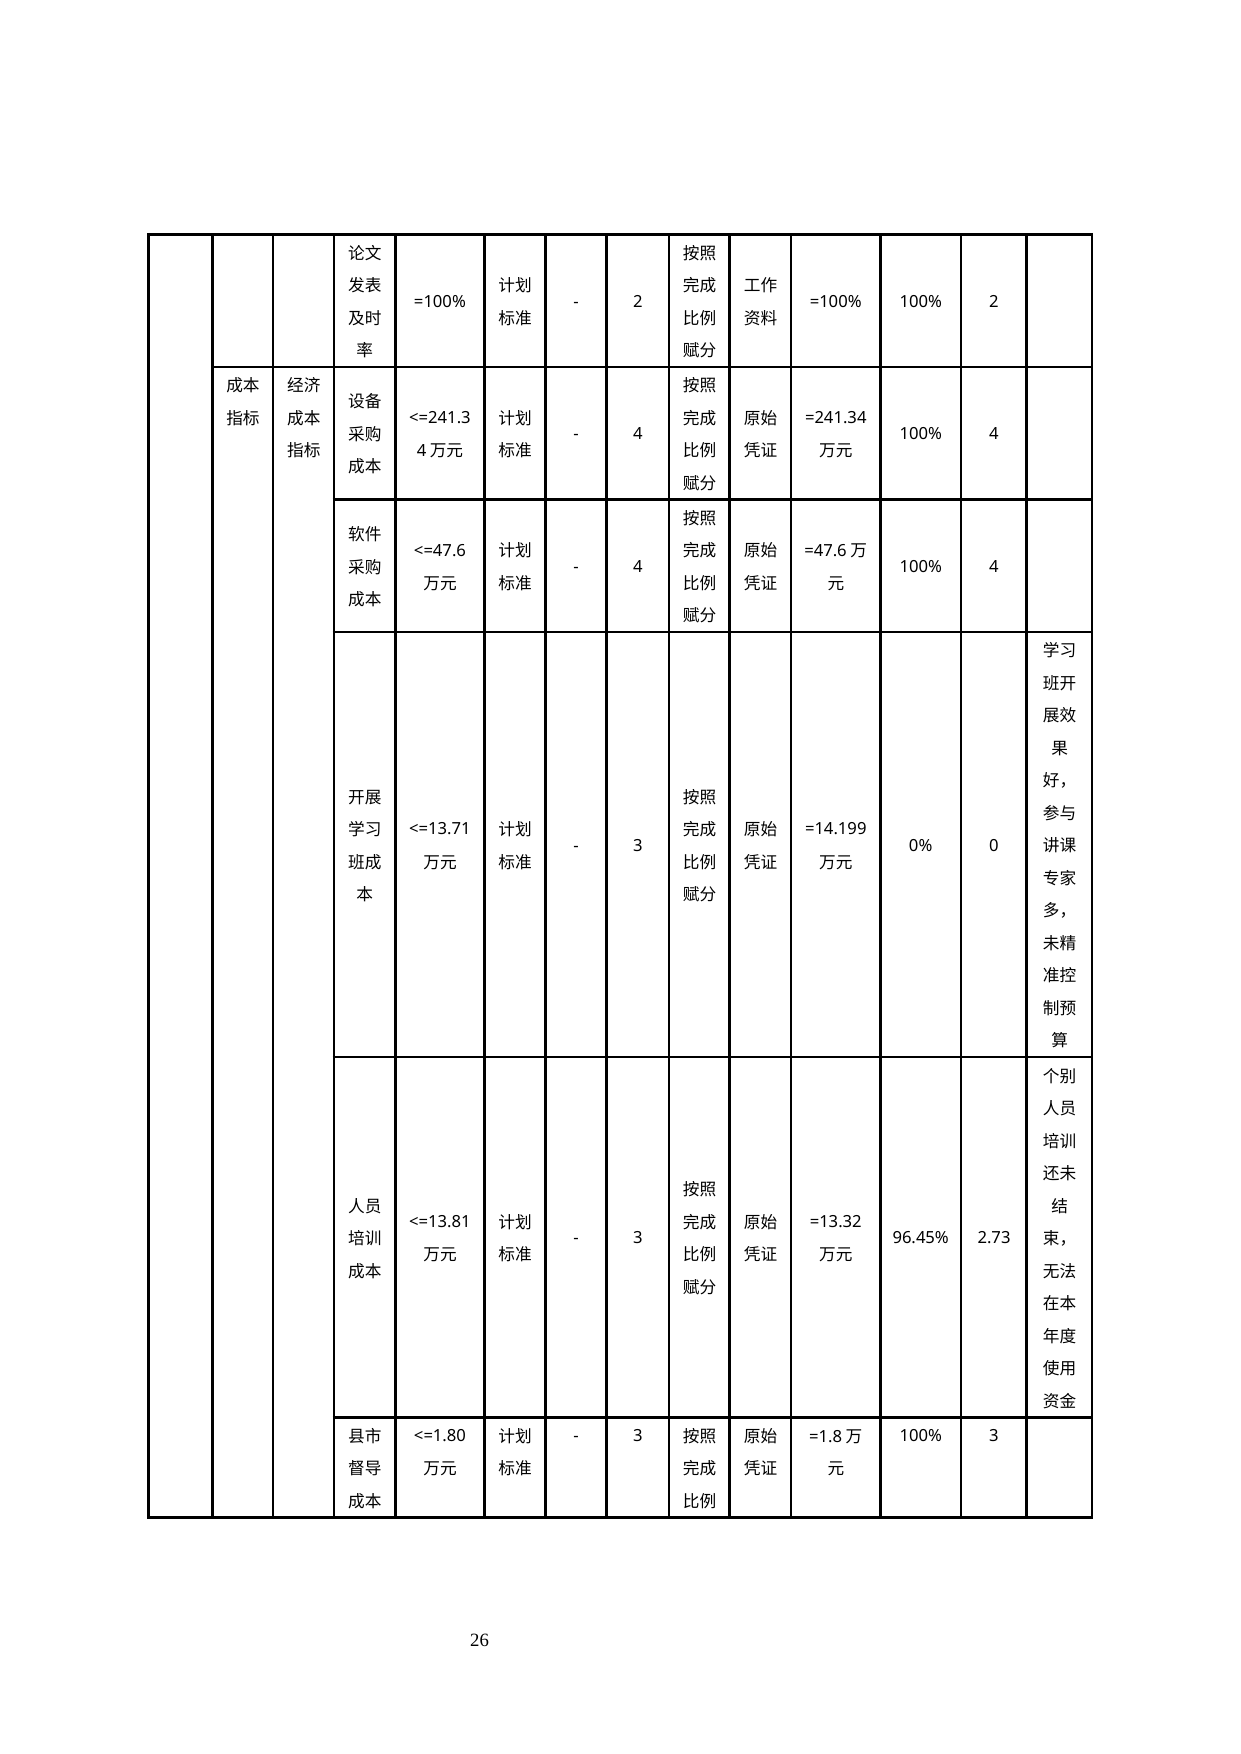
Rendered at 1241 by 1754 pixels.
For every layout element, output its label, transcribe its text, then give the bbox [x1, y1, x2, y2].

table_cell - [547, 633, 605, 1056]
table_cell - [547, 1419, 605, 1516]
table_cell 计划标准 [486, 1058, 544, 1416]
table_cell <=1.80万元 [397, 1419, 483, 1516]
table_cell =47.6万元 [792, 501, 879, 631]
table_cell 按照完成比例赋分 [670, 633, 728, 1056]
table_cell 3 [608, 1419, 668, 1516]
table_cell 按照完成比例赋分 [670, 236, 728, 366]
table_cell [1028, 368, 1091, 498]
table_cell 经济成本指标 [274, 368, 333, 1516]
table_cell - [547, 236, 605, 366]
table_cell 设备采购成本 [335, 368, 394, 498]
table_cell 按照完成比例赋分 [670, 501, 728, 631]
table_cell 0 [962, 633, 1025, 1056]
table_cell 2 [608, 236, 668, 366]
table_cell 成本指标 [214, 368, 272, 1516]
table_cell =13.32万元 [792, 1058, 879, 1416]
table_cell 2.73 [962, 1058, 1025, 1416]
table_cell 96.45% [882, 1058, 960, 1416]
table_cell 县市督导成本 [335, 1419, 394, 1516]
table_cell 100% [882, 1419, 960, 1516]
table_cell =1.8万元 [792, 1419, 879, 1516]
table_cell [1028, 236, 1091, 366]
table_cell 原始凭证 [731, 633, 790, 1056]
table_cell 计划标准 [486, 236, 544, 366]
table_cell 2 [962, 236, 1025, 366]
table_cell <=13.71万元 [397, 633, 483, 1056]
table_cell =100% [792, 236, 879, 366]
table_cell 3 [608, 633, 668, 1056]
table_cell 人员培训成本 [335, 1058, 394, 1416]
table_cell 原始凭证 [731, 368, 790, 498]
table_cell =241.34万元 [792, 368, 879, 498]
table_cell [1028, 501, 1091, 631]
table_cell =14.199万元 [792, 633, 879, 1056]
table_cell 计划标准 [486, 501, 544, 631]
table_cell <=47.6万元 [397, 501, 483, 631]
table_cell - [547, 368, 605, 498]
table_cell 100% [882, 368, 960, 498]
table_cell 论文发表及时率 [335, 236, 394, 366]
table_cell 100% [882, 501, 960, 631]
table_cell 开展学习班成本 [335, 633, 394, 1056]
table_cell 4 [962, 501, 1025, 631]
table_cell 计划标准 [486, 633, 544, 1056]
table_cell 4 [608, 368, 668, 498]
table_cell - [547, 501, 605, 631]
table_cell 个别人员培训还未结束，无法在本年度使用资金 [1028, 1058, 1091, 1416]
table_cell 工作资料 [731, 236, 790, 366]
table_cell 按照完成比例赋分 [670, 1058, 728, 1416]
table_cell 按照完成比例赋分 [670, 368, 728, 498]
table_cell 4 [608, 501, 668, 631]
table_cell 按照完成比例赋分 [670, 1419, 728, 1516]
table_cell 软件采购成本 [335, 501, 394, 631]
table_cell <=13.81万元 [397, 1058, 483, 1416]
table_cell 学习班开展效果好，参与讲课专家多，未精准控制预算 [1028, 633, 1091, 1056]
table_cell 计划标准 [486, 1419, 544, 1516]
table_cell 0% [882, 633, 960, 1056]
table_cell 4 [962, 368, 1025, 498]
table_cell 原始凭证 [731, 501, 790, 631]
table_cell 3 [962, 1419, 1025, 1516]
table_cell 100% [882, 236, 960, 366]
table_cell - [547, 1058, 605, 1416]
table_cell =100% [397, 236, 483, 366]
table_cell [1028, 1419, 1091, 1516]
table_cell 原始凭证 [731, 1419, 790, 1516]
table_cell 原始凭证 [731, 1058, 790, 1416]
table_cell 计划标准 [486, 368, 544, 498]
table_cell 3 [608, 1058, 668, 1416]
table_cell <=241.34万元 [397, 368, 483, 498]
